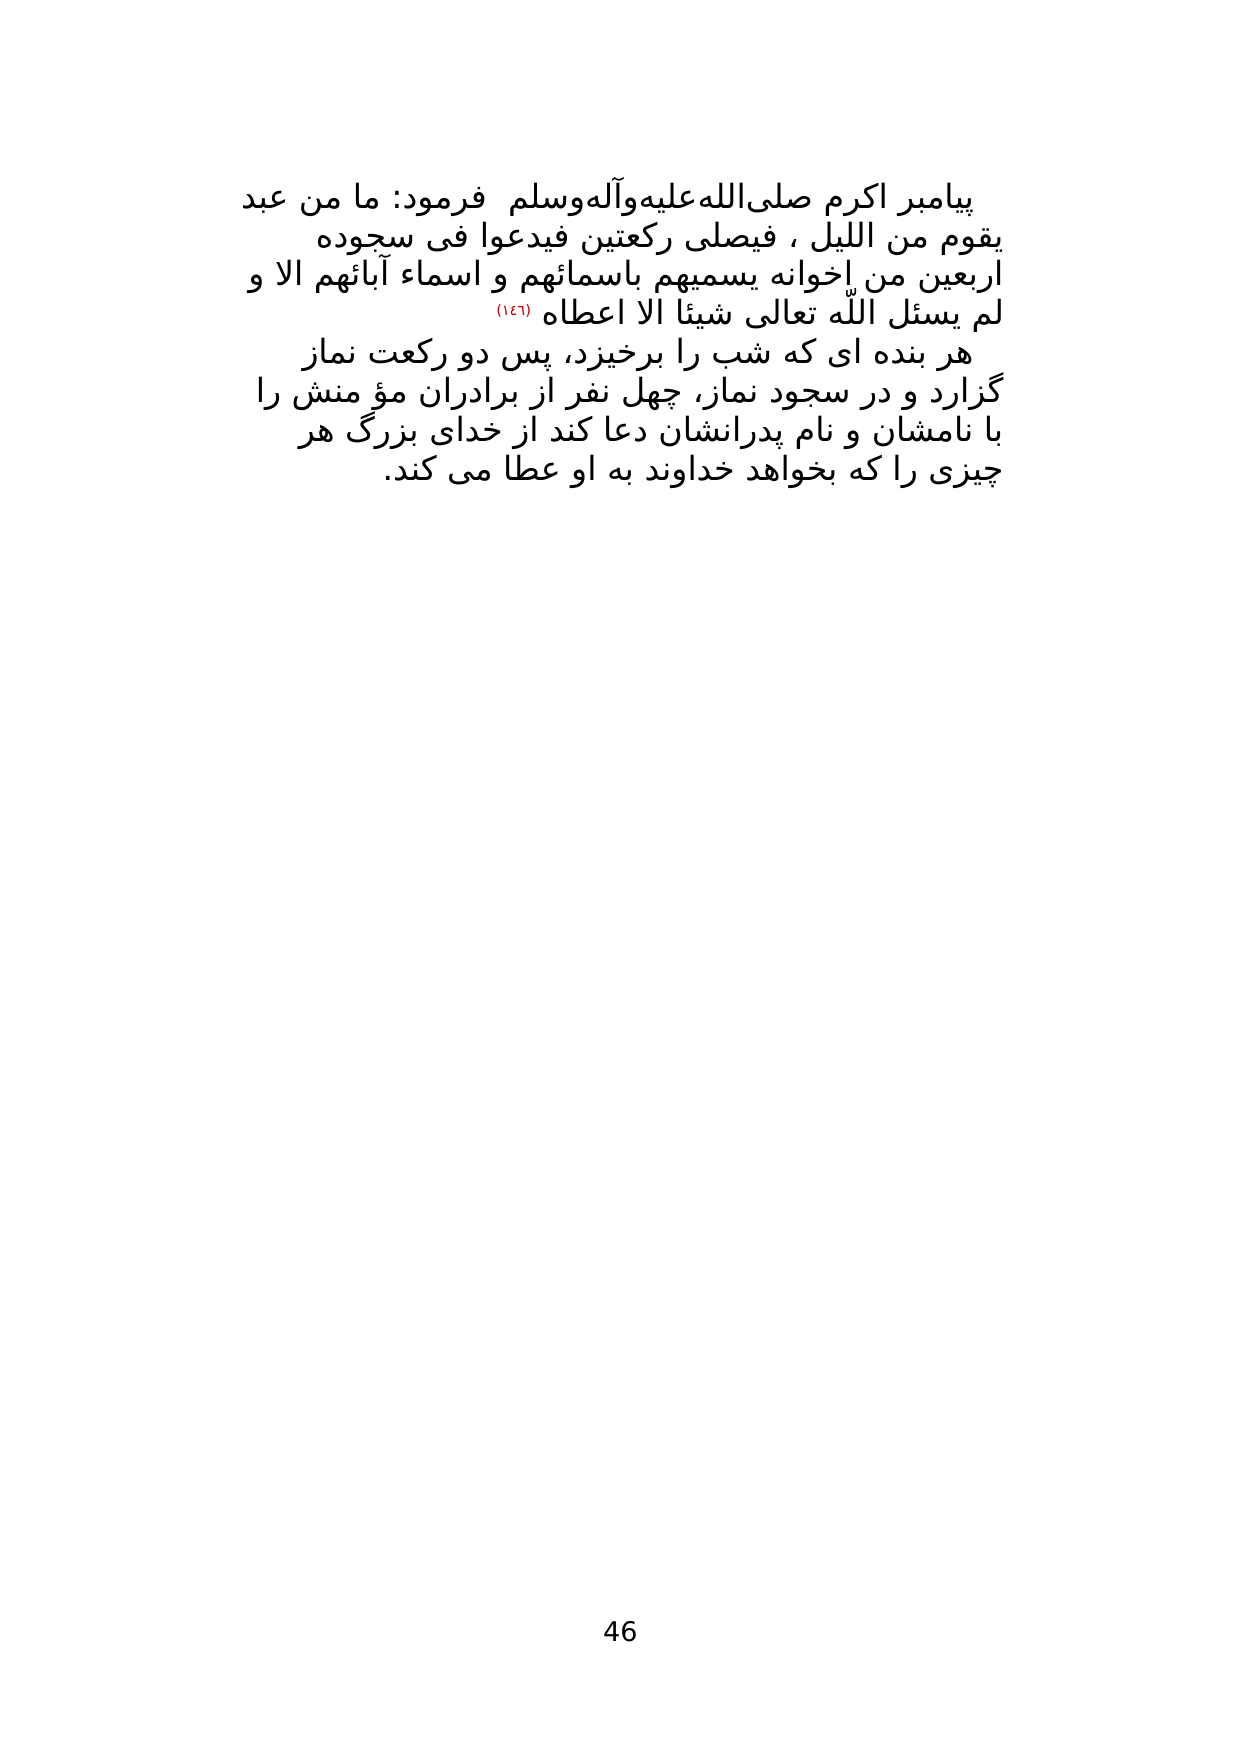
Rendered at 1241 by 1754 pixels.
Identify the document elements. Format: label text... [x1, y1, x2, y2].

text پيامبر اكرم صلى‌الله‌عليه‌وآله‌وسلم فرمود: ما من عبد يقوم من الليل ، فيصلى ركعتين فيدعوا فى سجوده اربعين من اخوانه يسميهم باسمائهم و اسماء آبائهم الا و لم يسئل اللّه تعالى شيئا الا اعطاه (١٤٦) [236, 177, 1004, 333]
text هر بنده اى كه شب را برخيزد، پس دو ركعت نماز گزارد و در سجود نماز، چهل نفر از برادران مؤ منش را با نامشان و نام پدرانشان دعا كند از خداى بزرگ هر چيزى را كه بخواهد خداوند به او عطا مى كند. [236, 333, 1004, 488]
